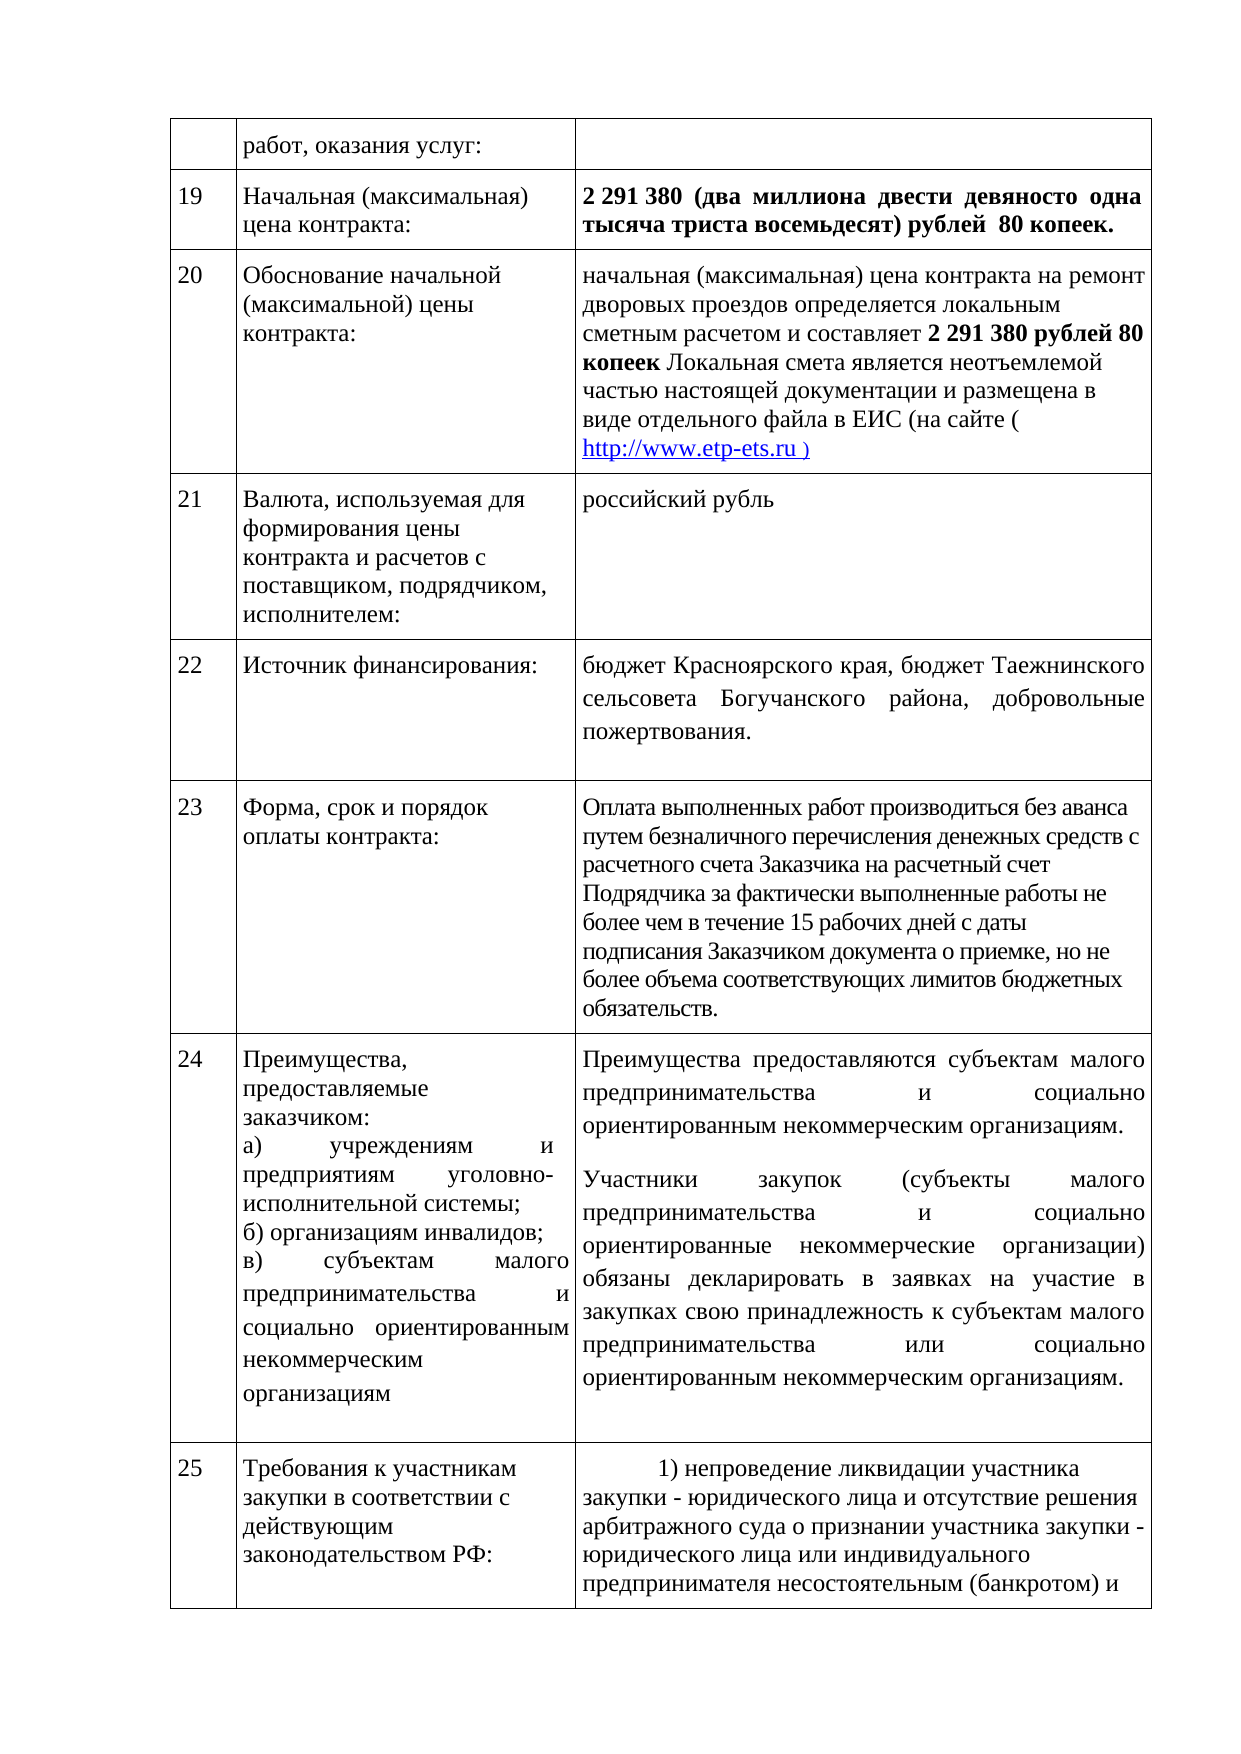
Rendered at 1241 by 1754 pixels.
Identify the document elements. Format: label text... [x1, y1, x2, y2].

table_cell 2 291 380 (два миллиона двести девяносто одна тысяча триста восемьдесят) рублей 80 копеек. [576, 170, 1151, 249]
table_cell Преимущества предоставляются субъектам малого предпринимательства и социально ориентированным некоммерческим организациям. Участники закупок (субъекты малого предпринимательства и социально ориентированные некоммерческие организации) обязаны декларировать в заявках на участие в закупках свою принадлежность к субъектам малого предпринимательства или социально ориентированным некоммерческим организациям. [576, 1034, 1151, 1442]
table_cell начальная (максимальная) цена контракта на ремонт дворовых проездов определяется локальным сметным расчетом и составляет 2 291 380 рублей 80 копеек Локальная смета является неотъемлемой частью настоящей документации и размещена в виде отдельного файла в ЕИС (на сайте ( http://www.etp-ets.ru ) [576, 250, 1151, 472]
table_cell Обоснование начальной (максимальной) цены контракта: [237, 250, 575, 472]
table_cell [237, 119, 575, 169]
table_cell 21 [171, 474, 236, 638]
table_cell 23 [171, 781, 236, 1033]
table_cell 25 [171, 1443, 236, 1608]
table_cell 19 [171, 170, 236, 249]
table_cell бюджет Красноярского края, бюджет Таежнинского сельсовета Богучанского района, добровольные пожертвования. [576, 640, 1151, 780]
table_cell 20 [171, 250, 236, 472]
table_cell 18 [171, 119, 236, 169]
table_cell Форма, срок и порядок оплаты контракта: [237, 781, 575, 1033]
table_cell российский рубль [576, 474, 1151, 638]
table_cell Валюта, используемая для формирования цены контракта и расчетов с поставщиком, подрядчиком, исполнителем: [237, 474, 575, 638]
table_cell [576, 1443, 1151, 1608]
table_cell Источник финансирования: [237, 640, 575, 780]
table_cell 24 [171, 1034, 236, 1442]
table_cell Преимущества, предоставляемые заказчиком: а) учреждениям и предприятиям уголовно-исполнительной системы; б) организациям инвалидов; в) субъектам малого предпринимательства и социально ориентированным некоммерческим организациям [237, 1034, 575, 1442]
table_cell Начальная (максимальная) цена контракта: [237, 170, 575, 249]
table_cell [576, 119, 1151, 169]
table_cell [237, 1443, 575, 1608]
table_cell Оплата выполненных работ производиться без аванса путем безналичного перечисления денежных средств с расчетного счета Заказчика на расчетный счет Подрядчика за фактически выполненные работы не более чем в течение 15 рабочих дней с даты подписания Заказчиком документа о приемке, но не более объема соответствующих лимитов бюджетных обязательств. [576, 781, 1151, 1033]
table_cell 22 [171, 640, 236, 780]
